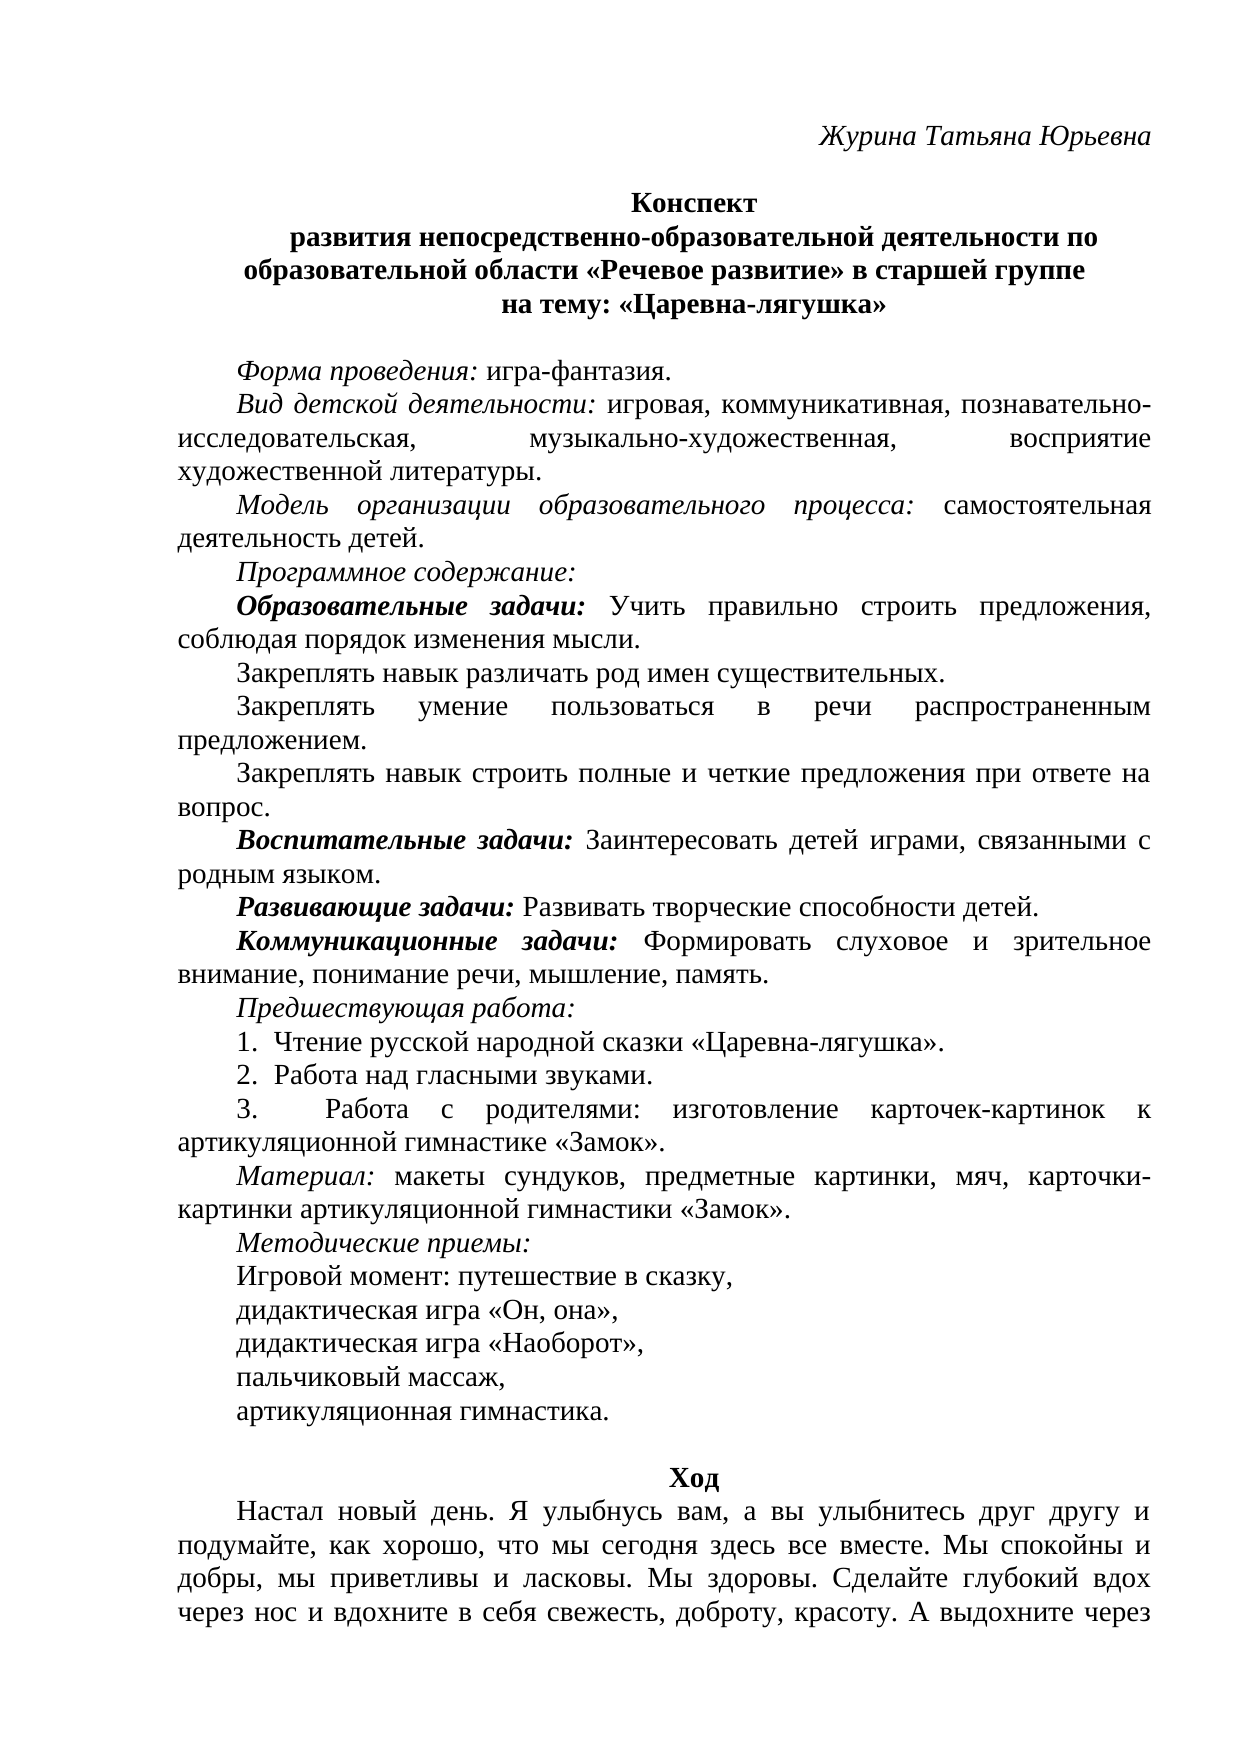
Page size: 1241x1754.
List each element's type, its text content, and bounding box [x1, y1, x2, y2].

text Форма проведения: игра-фантазия. [177, 353, 1152, 386]
text на тему: «Царевна-лягушка» [177, 286, 1152, 319]
text Журина Татьяна Юрьевна [177, 118, 1152, 152]
text Модель организации образовательного процесса: самостоятельная деятельность детей. [177, 487, 1152, 554]
text Конспект [177, 185, 1152, 219]
list Материал: макеты сундуков, предметные картинки, мяч, карточки-картинки артикуляционной гимнастики «Замок». [177, 1158, 1152, 1225]
text Образовательные задачи: Учить правильно строить предложения, соблюдая порядок изменения мысли. [177, 588, 1152, 655]
text Предшествующая работа: [177, 990, 1152, 1024]
list Чтение русской народной сказки «Царевна-лягушка». [236, 1024, 1152, 1057]
text Программное содержание: [177, 554, 1152, 588]
list Работа над гласными звуками. [236, 1057, 1152, 1091]
list дидактическая игра «Наоборот», [236, 1326, 1152, 1359]
list Игровой момент: путешествие в сказку, [236, 1258, 1152, 1292]
text Коммуникационные задачи: Формировать слуховое и зрительное внимание, понимание речи, мышление, память. [177, 923, 1152, 990]
text Закреплять навык строить полные и четкие предложения при ответе на вопрос. [177, 755, 1152, 822]
list Работа с родителями: изготовление карточек-картинок к артикуляционной гимнастике «Замок». [177, 1091, 1152, 1158]
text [177, 1493, 1152, 1627]
list артикуляционная гимнастика. [236, 1393, 1152, 1426]
text развития непосредственно-образовательной деятельности по образовательной области «Речевое развитие» в старшей группе [177, 219, 1152, 286]
list пальчиковый массаж, [236, 1359, 1152, 1393]
text Вид детской деятельности: игровая, коммуникативная, познавательно-исследовательская, музыкально-художественная, восприятие художественной литературы. [177, 386, 1152, 487]
text Закреплять навык различать род имен существительных. [177, 655, 1152, 688]
list дидактическая игра «Он, она», [236, 1292, 1152, 1326]
text Развивающие задачи: Развивать творческие способности детей. [177, 889, 1152, 923]
list Методические приемы: [236, 1225, 1152, 1258]
text Закреплять умение пользоваться в речи распространенным предложением. [177, 688, 1152, 755]
text Воспитательные задачи: Заинтересовать детей играми, связанными с родным языком. [177, 822, 1152, 889]
text Ход [177, 1460, 1152, 1493]
